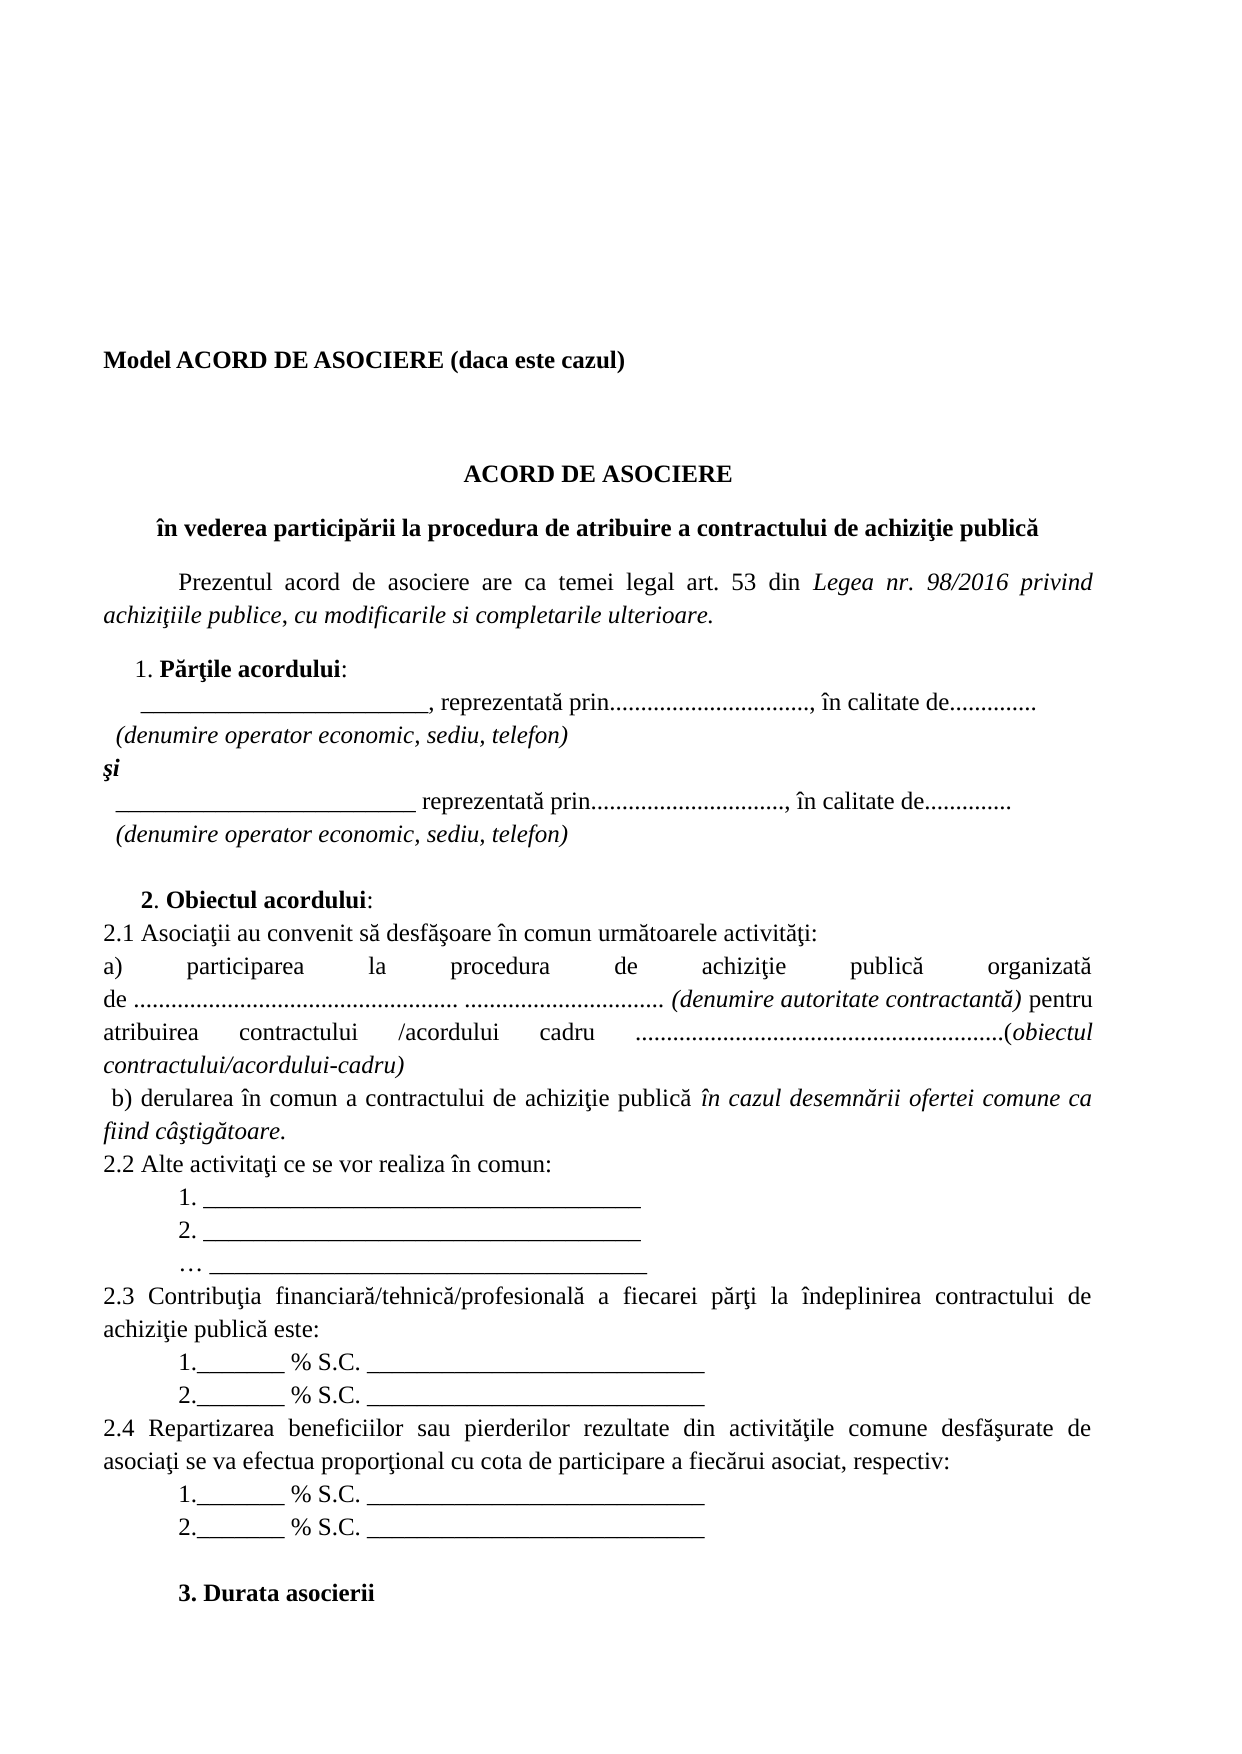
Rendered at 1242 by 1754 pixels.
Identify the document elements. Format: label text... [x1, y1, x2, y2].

text 2.2 Alte activitaţi ce se vor realiza în comun: [103, 1149, 1093, 1178]
text a) participarea la procedura de achiziţie publică organizată de .................................................... ................................ (denumire autoritate contractantă) pentru atribuirea contractului /acordului cadru ...........................................................(obiectul contractului/acordului-cadru) [103, 951, 1093, 1079]
text 1. Părţile acordului: [103, 654, 1093, 683]
text b) derularea în comun a contractului de achiziţie publică în cazul desemnării ofertei comune ca fiind câştigătoare. [103, 1083, 1093, 1145]
text 2. Obiectul acordului: [103, 885, 1093, 914]
text Prezentul acord de asociere are ca temei legal art. 53 din Legea nr. 98/2016 privind achiziţiile publice, cu modificarile si completarile ulterioare. [103, 567, 1093, 629]
text Model ACORD DE ASOCIERE (daca este cazul) [103, 345, 1093, 374]
text 2.1 Asociaţii au convenit să desfăşoare în comun următoarele activităţi: [103, 918, 1093, 947]
text 3. Durata asocierii [103, 1578, 1093, 1607]
text 1._______ % S.C. ___________________________ [103, 1479, 1093, 1508]
text (denumire operator economic, sediu, telefon) [103, 720, 1093, 749]
text în vederea participării la procedura de atribuire a contractului de achiziţie publică [103, 513, 1093, 542]
text 2._______ % S.C. ___________________________ [103, 1380, 1093, 1409]
text 1._______ % S.C. ___________________________ [103, 1347, 1093, 1376]
text 1. ___________________________________ [103, 1182, 1093, 1211]
text (denumire operator economic, sediu, telefon) [103, 819, 1093, 848]
text ACORD DE ASOCIERE [103, 459, 1093, 488]
text 2.4 Repartizarea beneficiilor sau pierderilor rezultate din activităţile comune desfăşurate de asociaţi se va efectua proporţional cu cota de participare a fiecărui asociat, respectiv: [103, 1413, 1093, 1475]
text … ___________________________________ [103, 1248, 1093, 1277]
text 2.3 Contribuţia financiară/tehnică/profesională a fiecarei părţi la îndeplinirea contractului de achiziţie publică este: [103, 1281, 1093, 1343]
text şi [103, 753, 1093, 782]
text 2. ___________________________________ [103, 1215, 1093, 1244]
text 2._______ % S.C. ___________________________ [103, 1512, 1093, 1541]
text ________________________ reprezentată prin..............................., în calitate de.............. [103, 786, 1093, 815]
text _______________________, reprezentată prin................................, în calitate de.............. [141, 687, 1093, 716]
